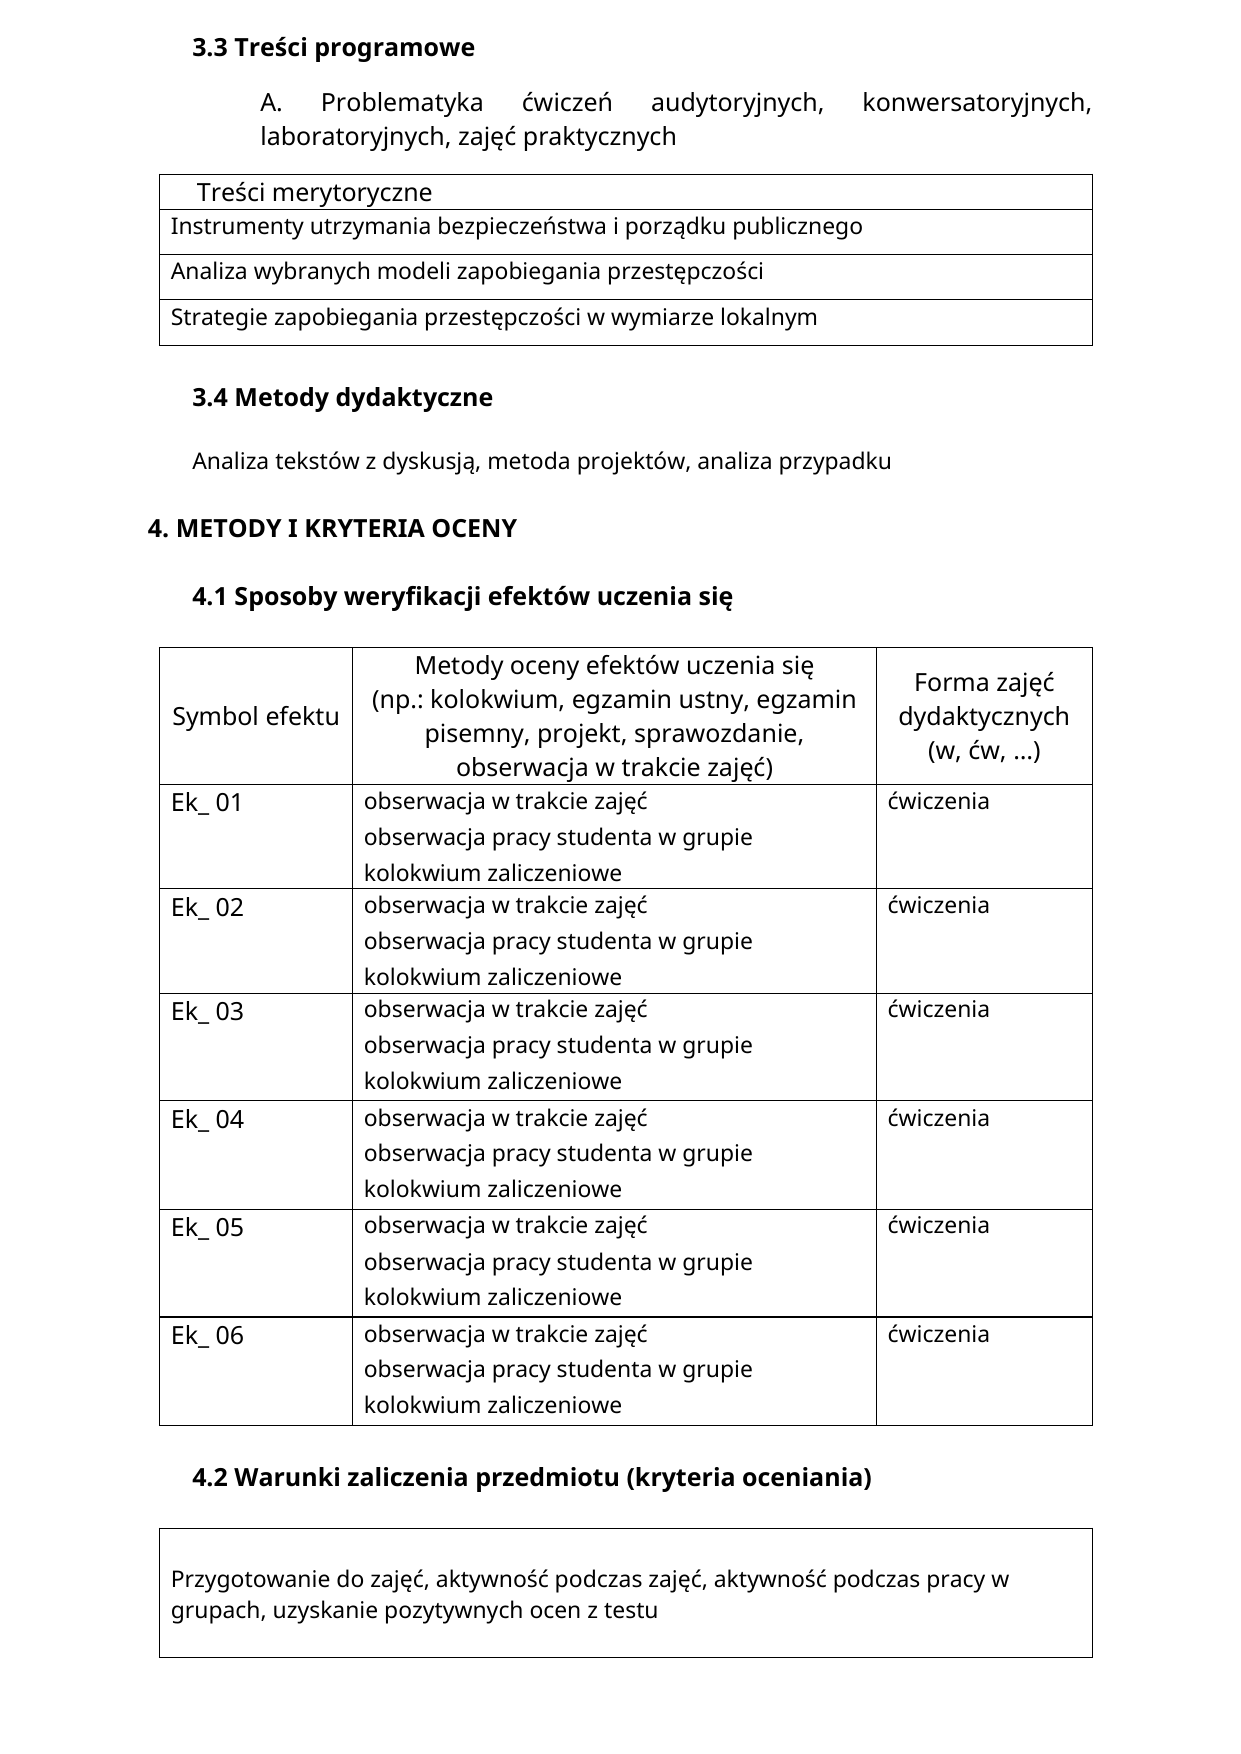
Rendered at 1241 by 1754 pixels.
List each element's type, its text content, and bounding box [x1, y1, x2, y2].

text 4.1 Sposoby weryfikacji efektów uczenia się [192, 579, 1093, 613]
table_cell ćwiczenia [877, 994, 1092, 1100]
table_cell Ek_ 01 [160, 785, 352, 888]
table_cell obserwacja w trakcie zajęć obserwacja pracy studenta w grupie kolokwium zaliczeniowe [353, 1318, 876, 1424]
table_cell Ek_ 02 [160, 889, 352, 992]
table_cell ćwiczenia [877, 1101, 1092, 1208]
table_cell Ek_ 04 [160, 1101, 352, 1208]
table_cell obserwacja w trakcie zajęć obserwacja pracy studenta w grupie kolokwium zaliczeniowe [353, 1210, 876, 1316]
table_cell obserwacja w trakcie zajęć obserwacja pracy studenta w grupie kolokwium zaliczeniowe [353, 785, 876, 888]
table_header Forma zajęć dydaktycznych (w, ćw, …) [877, 648, 1092, 784]
table_cell Ek_ 03 [160, 994, 352, 1100]
text 4. METODY I KRYTERIA OCENY [148, 511, 1093, 544]
table_cell ćwiczenia [877, 785, 1092, 888]
text A. Problematyka ćwiczeń audytoryjnych, konwersatoryjnych, laboratoryjnych, zajęć praktycznych [260, 84, 1093, 153]
table_cell obserwacja w trakcie zajęć obserwacja pracy studenta w grupie kolokwium zaliczeniowe [353, 994, 876, 1100]
table_cell Analiza wybranych modeli zapobiegania przestępczości [160, 255, 1092, 299]
table_cell ćwiczenia [877, 1318, 1092, 1424]
text 4.2 Warunki zaliczenia przedmiotu (kryteria oceniania) [192, 1459, 1093, 1494]
table_cell obserwacja w trakcie zajęć obserwacja pracy studenta w grupie kolokwium zaliczeniowe [353, 1101, 876, 1208]
table_cell Instrumenty utrzymania bezpieczeństwa i porządku publicznego [160, 210, 1092, 254]
table_header Symbol efektu [160, 648, 352, 784]
table_cell obserwacja w trakcie zajęć obserwacja pracy studenta w grupie kolokwium zaliczeniowe [353, 889, 876, 992]
text 3.4 Metody dydaktyczne [192, 380, 1093, 414]
table_cell Ek_ 06 [160, 1318, 352, 1424]
table_cell Ek_ 05 [160, 1210, 352, 1316]
text 3.3 Treści programowe [192, 29, 1093, 64]
table_cell ćwiczenia [877, 1210, 1092, 1316]
table_cell ćwiczenia [877, 889, 1092, 992]
table_header Treści merytoryczne [160, 175, 1092, 208]
text Analiza tekstów z dyskusją, metoda projektów, analiza przypadku [192, 445, 1093, 476]
table_cell Strategie zapobiegania przestępczości w wymiarze lokalnym [160, 300, 1092, 345]
table_header Przygotowanie do zajęć, aktywność podczas zajęć, aktywność podczas pracy w grupach, uzyskanie pozytywnych ocen z testu [160, 1529, 1092, 1657]
table_header Metody oceny efektów uczenia się (np.: kolokwium, egzamin ustny, egzamin pisemny, projekt, sprawozdanie, obserwacja w trakcie zajęć) [353, 648, 876, 784]
